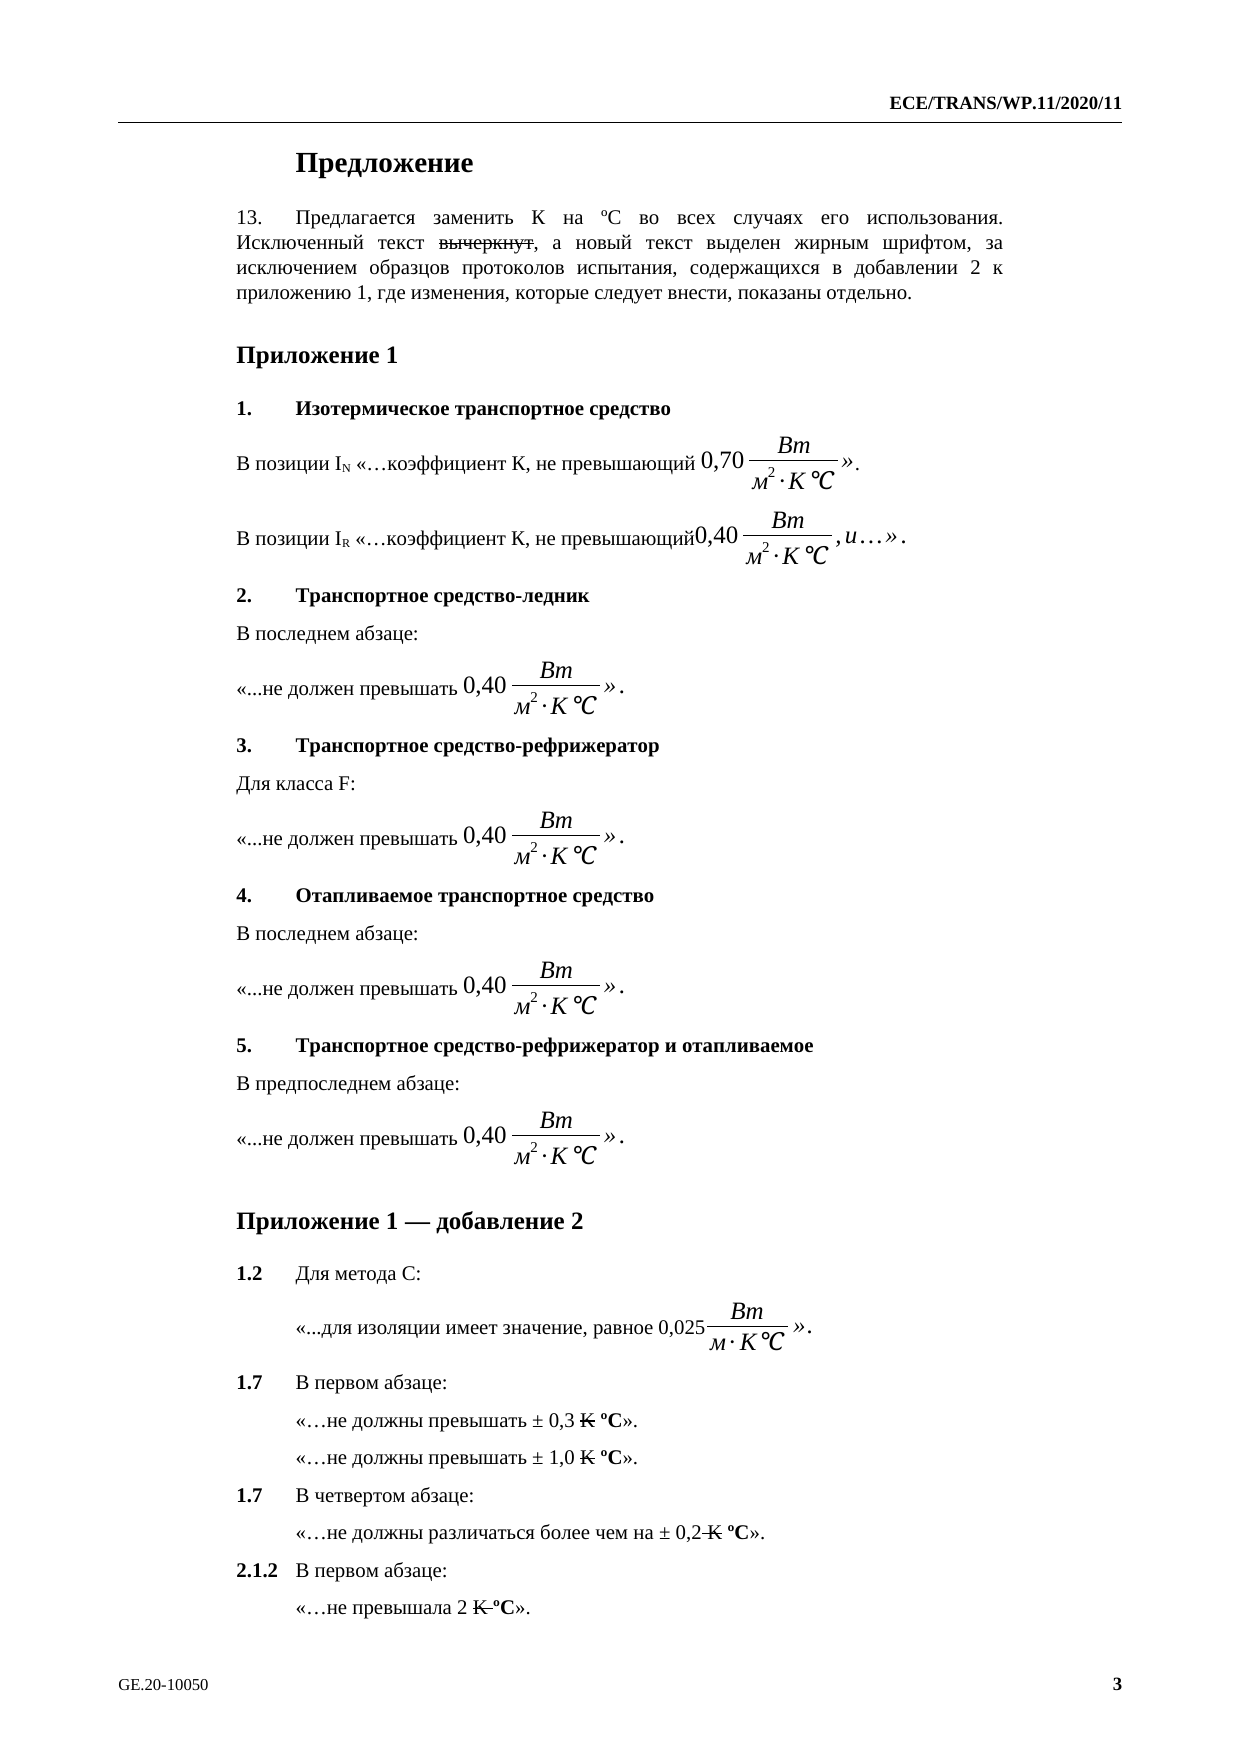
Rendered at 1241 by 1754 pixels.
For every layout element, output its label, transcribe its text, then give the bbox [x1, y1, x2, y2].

text «…не превышала 2 K ºC». [236, 1594, 1004, 1619]
text «...не должен превышать [236, 807, 1004, 869]
text 1.7 В четвертом абзаце: [236, 1482, 1004, 1507]
text Предложение [118, 148, 1004, 179]
text «…не должны превышать ± 1,0 K ºC». [236, 1444, 1004, 1469]
text Приложение 1 — добавление 2 [118, 1207, 1004, 1235]
text «…не должны различаться более чем на ± 0,2 K ºC». [236, 1519, 1004, 1544]
text 5. Транспортное средство-рефрижератор и отапливаемое [236, 1032, 1004, 1057]
text В последнем абзаце: [236, 919, 1004, 944]
text 1.2 Для метода С: [236, 1260, 1004, 1285]
text В позиции IN «…коэффициент К, не превышающий . [236, 432, 1004, 494]
text 13. Предлагается заменить К на ºC во всех случаях его использования. Исключенный текст вычеркнут, а новый текст выделен жирным шрифтом, за исключением образцов протоколов испытания, содержащихся в добавлении 2 к приложению 1, где изменения, которые следует внести, показаны отдельно. [236, 204, 1004, 304]
text «...не должен превышать [236, 957, 1004, 1019]
text «...для изоляции имеет значение, равное 0,025 [236, 1298, 1004, 1357]
text 2. Транспортное средство-ледник [236, 582, 1004, 607]
text 1. Изотермическое транспортное средство [236, 394, 1004, 419]
text Приложение 1 [118, 341, 1004, 369]
text 2.1.2 В первом абзаце: [236, 1557, 1004, 1582]
text 4. Отапливаемое транспортное средство [236, 882, 1004, 907]
text 3. Транспортное средство-рефрижератор [236, 732, 1004, 757]
text «…не должны превышать ± 0,3 K ºC». [236, 1407, 1004, 1432]
text «...не должен превышать [236, 1107, 1004, 1169]
text В предпоследнем абзаце: [236, 1069, 1004, 1094]
text Для класса F: [236, 769, 1004, 794]
text В позиции IR «…коэффициент К, не превышающий [236, 507, 1004, 569]
text 1.7 В первом абзаце: [236, 1369, 1004, 1394]
text «...не должен превышать [236, 657, 1004, 719]
text В последнем абзаце: [236, 619, 1004, 644]
